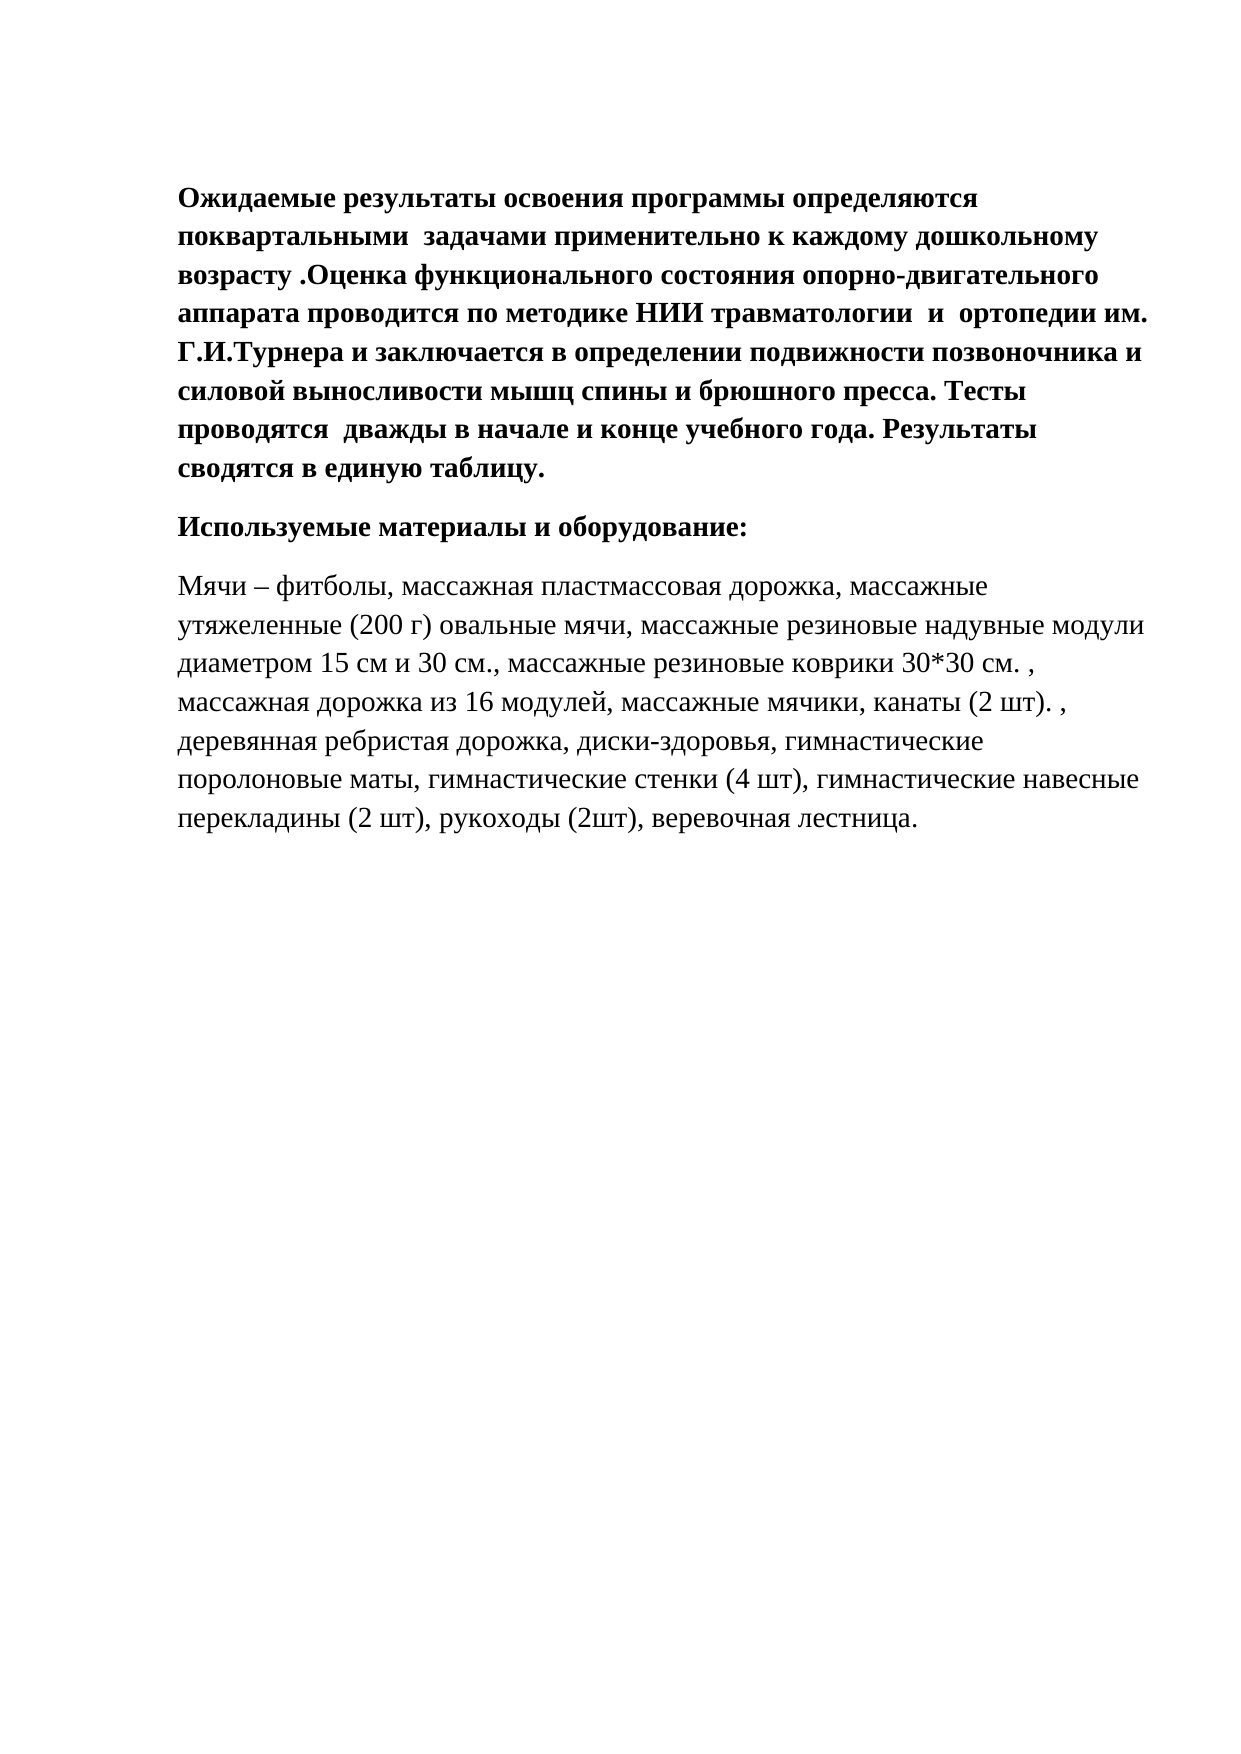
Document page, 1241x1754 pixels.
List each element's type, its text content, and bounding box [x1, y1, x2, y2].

text Ожидаемые результаты освоения программы определяются поквартальными задачами применительно к каждому дошкольному возрасту .Оценка функционального состояния опорно-двигательного аппарата проводится по методике НИИ травматологии и ортопедии им. Г.И.Турнера и заключается в определении подвижности позвоночника и силовой выносливости мышц спины и брюшного пресса. Тесты проводятся дважды в начале и конце учебного года. Результаты сводятся в единую таблицу. [177, 180, 1152, 483]
text Мячи – фитболы, массажная пластмассовая дорожка, массажные утяжеленные (200 г) овальные мячи, массажные резиновые надувные модули диаметром 15 см и 30 см., массажные резиновые коврики 30*30 см. , массажная дорожка из 16 модулей, массажные мячики, канаты (2 шт). , деревянная ребристая дорожка, диски-здоровья, гимнастические поролоновые маты, гимнастические стенки (4 шт), гимнастические навесные перекладины (2 шт), рукоходы (2шт), веревочная лестница. [177, 568, 1152, 833]
text Используемые материалы и оборудование: [177, 509, 1152, 543]
